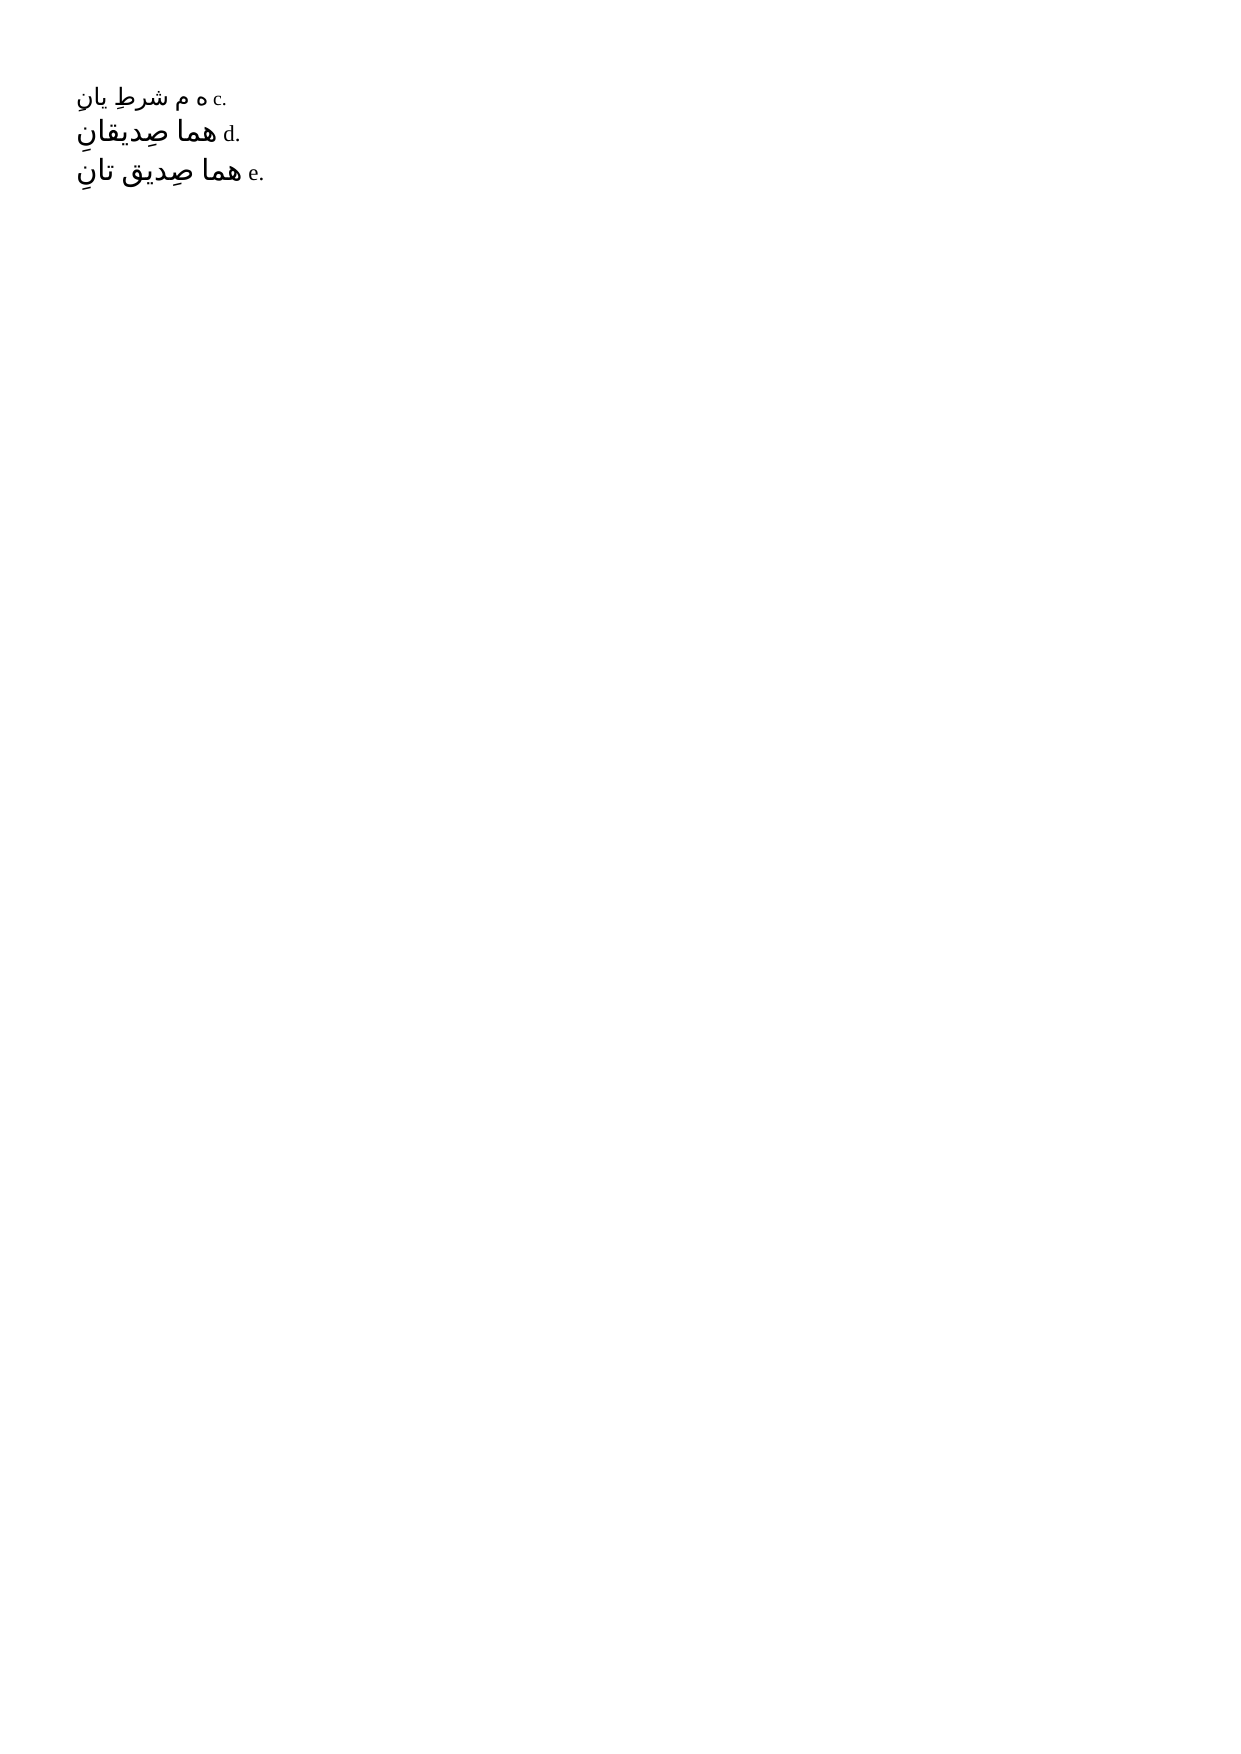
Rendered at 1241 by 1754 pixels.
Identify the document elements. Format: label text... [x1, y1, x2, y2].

text هما صِديق تانِ e. [76, 153, 584, 186]
text هما صِديقانِ d. [76, 114, 584, 148]
text ه م شرطِ يانِ c. [76, 74, 584, 113]
